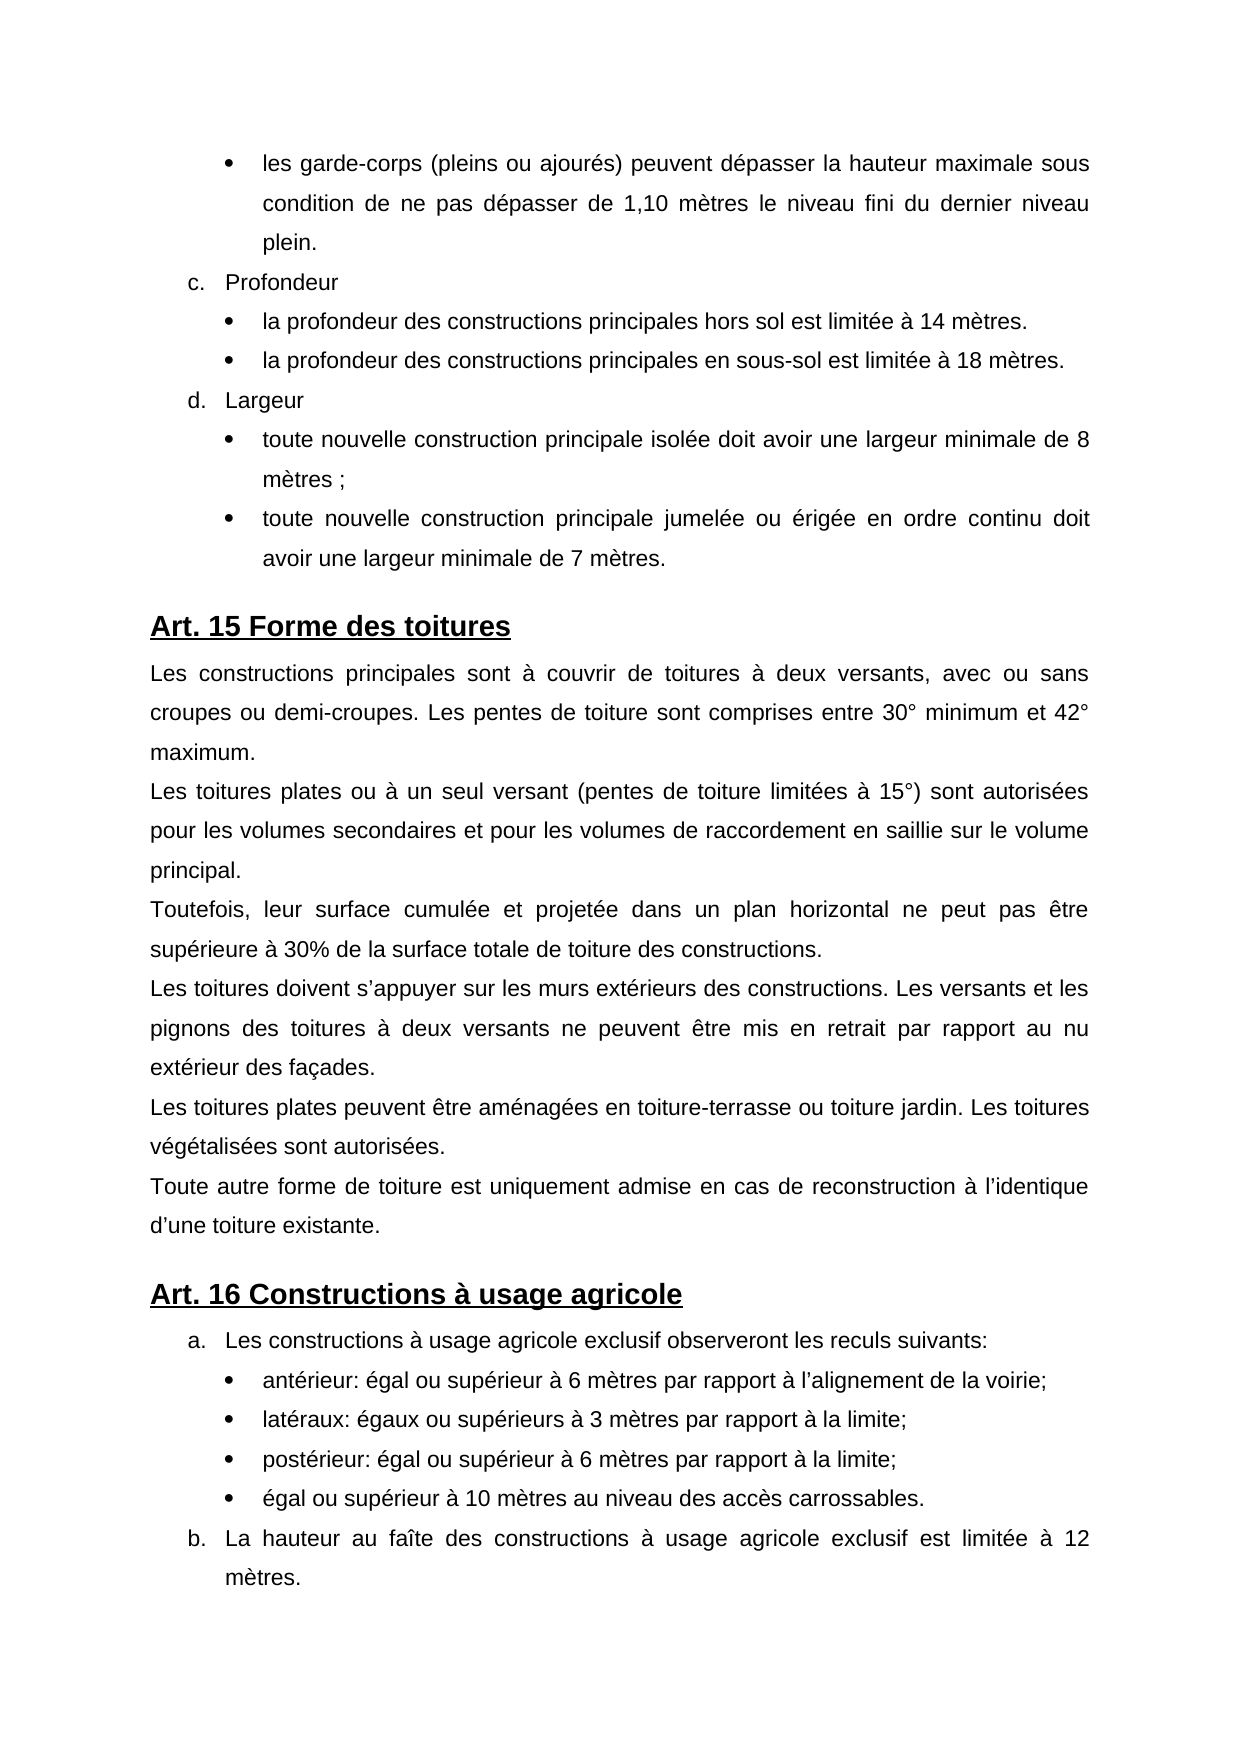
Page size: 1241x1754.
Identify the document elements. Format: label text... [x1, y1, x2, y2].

list la profondeur des constructions principales hors sol est limitée à 14 mètres. [225, 308, 1090, 334]
list La hauteur au faîte des constructions à usage agricole exclusif est limitée à 12 mètres. [187, 1524, 1090, 1590]
list toute nouvelle construction principale jumelée ou érigée en ordre continu doit avoir une largeur minimale de 7 mètres. [225, 505, 1090, 571]
text Les toitures doivent s’appuyer sur les murs extérieurs des constructions. Les versants et les pignons des toitures à deux versants ne peuvent être mis en retrait par rapport au nu extérieur des façades. [150, 975, 1090, 1081]
list postérieur: égal ou supérieur à 6 mètres par rapport à la limite; [225, 1446, 1090, 1472]
text Les constructions principales sont à couvrir de toitures à deux versants, avec ou sans croupes ou demi-croupes. Les pentes de toiture sont comprises entre 30° minimum et 42° maximum. [150, 659, 1090, 765]
list antérieur: égal ou supérieur à 6 mètres par rapport à l’alignement de la voirie; [225, 1367, 1090, 1393]
text Toute autre forme de toiture est uniquement admise en cas de reconstruction à l’identique d’une toiture existante. [150, 1173, 1090, 1239]
list Profondeur [187, 268, 1090, 295]
list latéraux: égaux ou supérieurs à 3 mètres par rapport à la limite; [225, 1406, 1090, 1432]
list toute nouvelle construction principale isolée doit avoir une largeur minimale de 8 mètres ; [225, 426, 1090, 492]
text Toutefois, leur surface cumulée et projetée dans un plan horizontal ne peut pas être supérieure à 30% de la surface totale de toiture des constructions. [150, 896, 1090, 962]
subtitle Art. 16 Constructions à usage agricole [150, 1277, 1090, 1310]
subtitle Art. 15 Forme des toitures [150, 609, 1090, 643]
list Largeur [187, 387, 1090, 413]
list la profondeur des constructions principales en sous-sol est limitée à 18 mètres. [225, 347, 1090, 374]
text Les toitures plates ou à un seul versant (pentes de toiture limitées à 15°) sont autorisées pour les volumes secondaires et pour les volumes de raccordement en saillie sur le volume principal. [150, 778, 1090, 883]
list égal ou supérieur à 10 mètres au niveau des accès carrossables. [225, 1485, 1090, 1511]
list les garde-corps (pleins ou ajourés) peuvent dépasser la hauteur maximale sous condition de ne pas dépasser de 1,10 mètres le niveau fini du dernier niveau plein. [225, 150, 1090, 255]
list Les constructions à usage agricole exclusif observeront les reculs suivants: [187, 1327, 1090, 1353]
text Les toitures plates peuvent être aménagées en toiture-terrasse ou toiture jardin. Les toitures végétalisées sont autorisées. [150, 1094, 1090, 1160]
